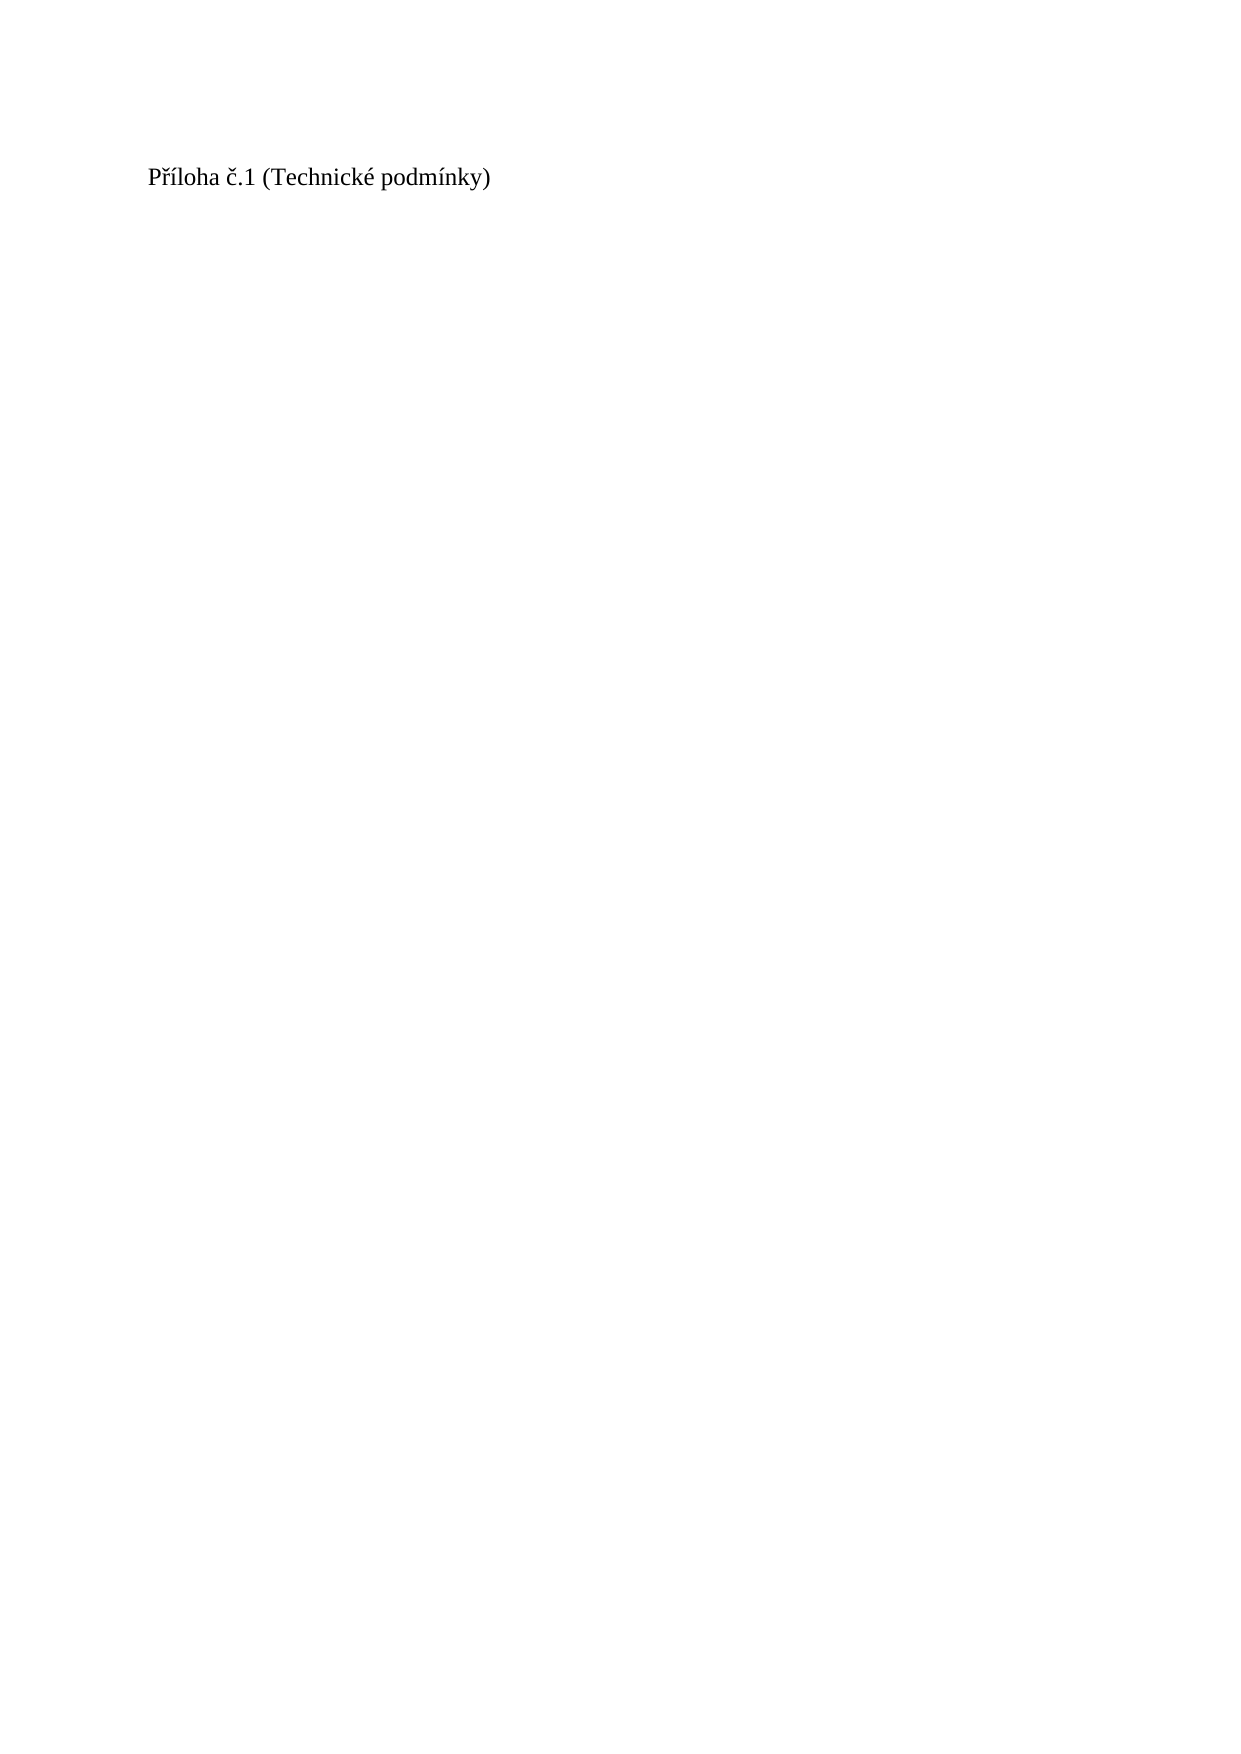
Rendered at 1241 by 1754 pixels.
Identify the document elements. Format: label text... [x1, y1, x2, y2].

text Příloha č.1 (Technické podmínky) [148, 162, 1093, 191]
